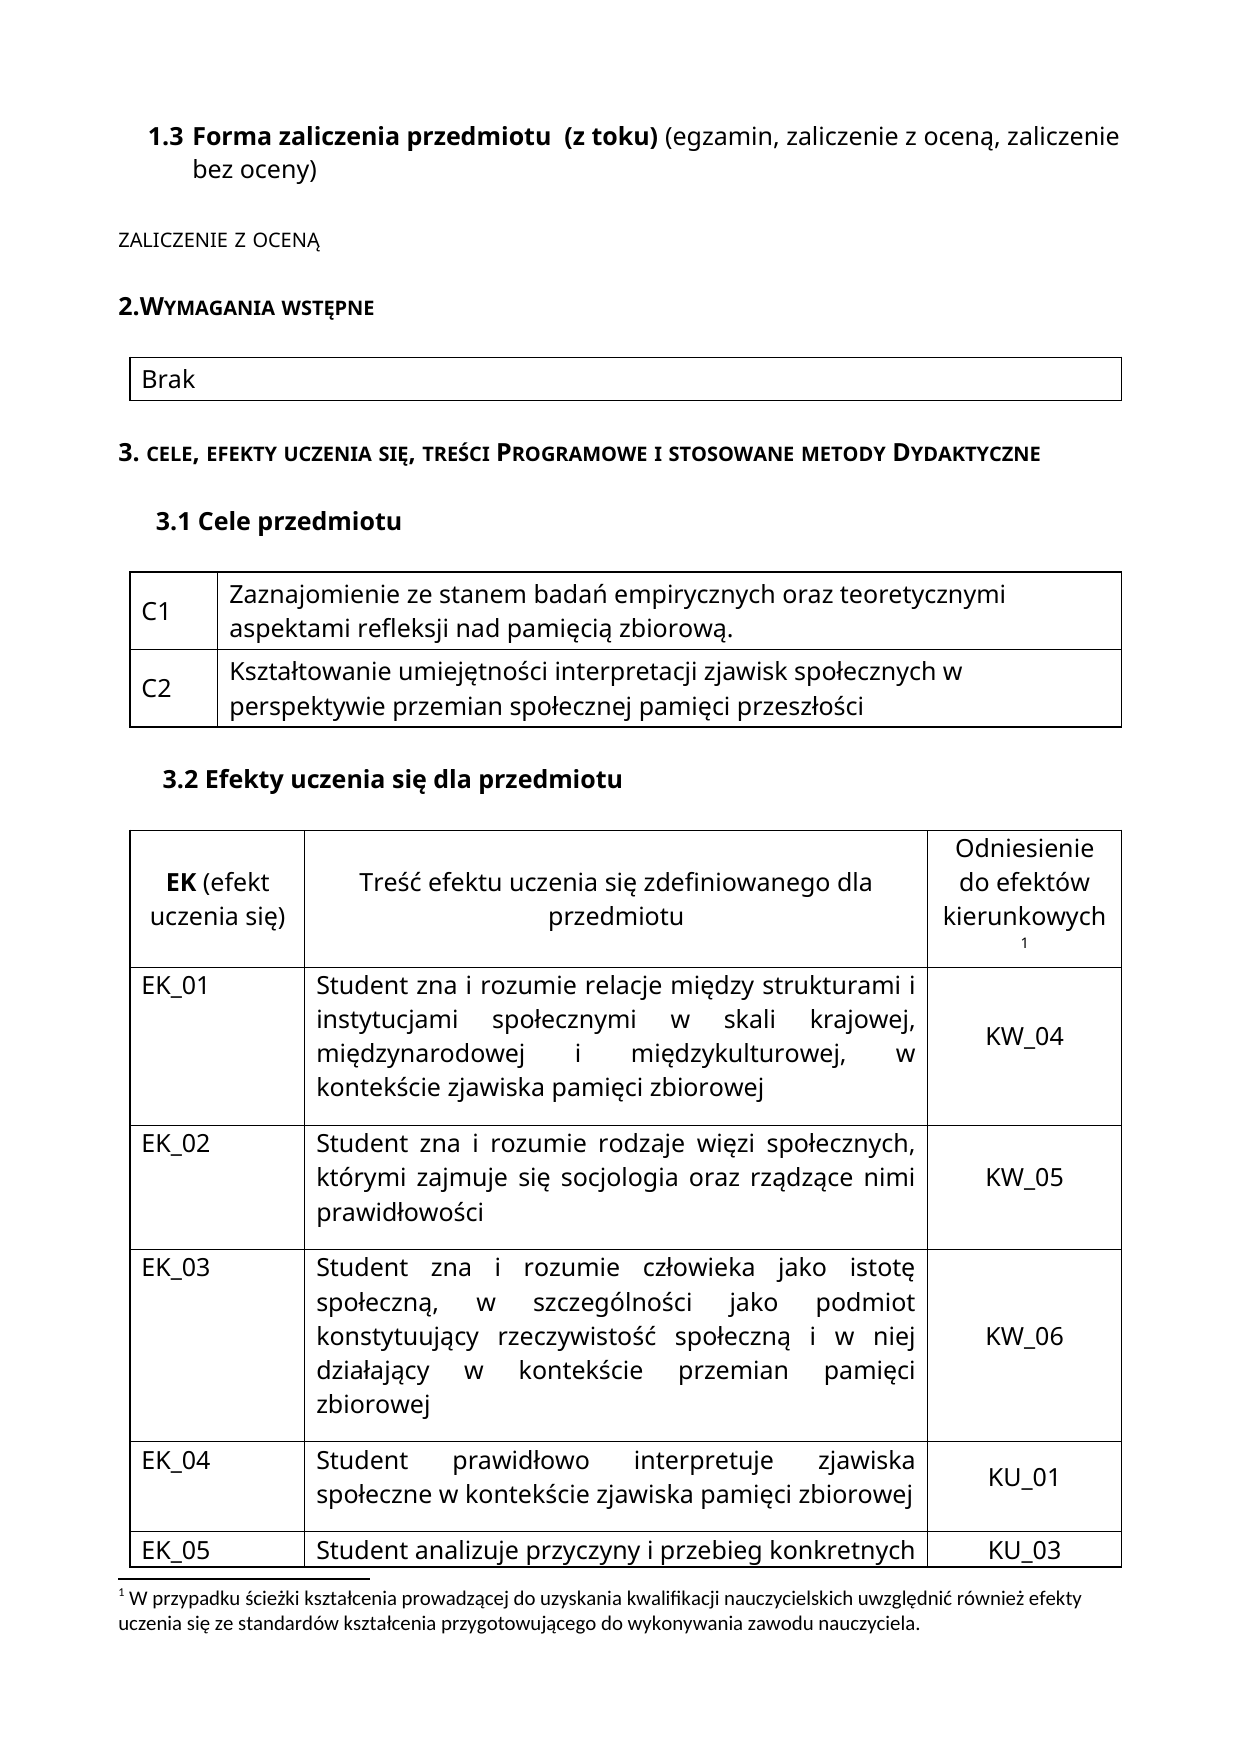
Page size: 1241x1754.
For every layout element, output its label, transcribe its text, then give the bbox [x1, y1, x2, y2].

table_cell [305, 1532, 927, 1566]
table_cell KU_01 [928, 1442, 1121, 1531]
table_cell KW_06 [928, 1250, 1121, 1441]
table_cell C2 [131, 650, 217, 726]
table_cell Student zna i rozumie relacje między strukturami i instytucjami społecznymi w skali krajowej, międzynarodowej i międzykulturowej, w kontekście zjawiska pamięci zbiorowej [305, 968, 927, 1125]
table_header Brak [131, 358, 1121, 400]
table_cell EK_04 [131, 1442, 304, 1531]
text zaliczenie z oceną [118, 220, 1122, 254]
table_header Zaznajomienie ze stanem badań empirycznych oraz teoretycznymi aspektami refleksji nad pamięcią zbiorową. [218, 573, 1121, 649]
table_cell KW_04 [928, 968, 1121, 1125]
text 2.Wymagania wstępne [118, 288, 1122, 322]
text 1.3 Forma zaliczenia przedmiotu (z toku) (egzamin, zaliczenie z oceną, zaliczenie bez oceny) [148, 118, 1122, 186]
table_header Treść efektu uczenia się zdefiniowanego dla przedmiotu [305, 831, 927, 967]
table_cell KW_05 [928, 1126, 1121, 1249]
table_cell Student prawidłowo interpretuje zjawiska społeczne w kontekście zjawiska pamięci zbiorowej [305, 1442, 927, 1531]
table_cell KU_03 [928, 1532, 1121, 1566]
text 3. cele, efekty uczenia się, treści Programowe i stosowane metody Dydaktyczne [118, 435, 1122, 469]
table_cell EK_03 [131, 1250, 304, 1441]
table_cell Kształtowanie umiejętności interpretacji zjawisk społecznych w perspektywie przemian społecznej pamięci przeszłości [218, 650, 1121, 726]
table_cell EK_02 [131, 1126, 304, 1249]
text 3.1 Cele przedmiotu [156, 503, 1122, 537]
table_cell EK_01 [131, 968, 304, 1125]
text 3.2 Efekty uczenia się dla przedmiotu [162, 761, 1122, 796]
table_header Odniesienie do efektów kierunkowych [928, 831, 1121, 967]
table_header C1 [131, 573, 217, 649]
table_cell Student zna i rozumie człowieka jako istotę społeczną, w szczególności jako podmiot konstytuujący rzeczywistość społeczną i w niej działający w kontekście przemian pamięci zbiorowej [305, 1250, 927, 1441]
table_cell Student zna i rozumie rodzaje więzi społecznych, którymi zajmuje się socjologia oraz rządzące nimi prawidłowości [305, 1126, 927, 1249]
table_cell EK_05 [131, 1532, 304, 1566]
table_header EK (efekt uczenia się) [131, 831, 304, 967]
